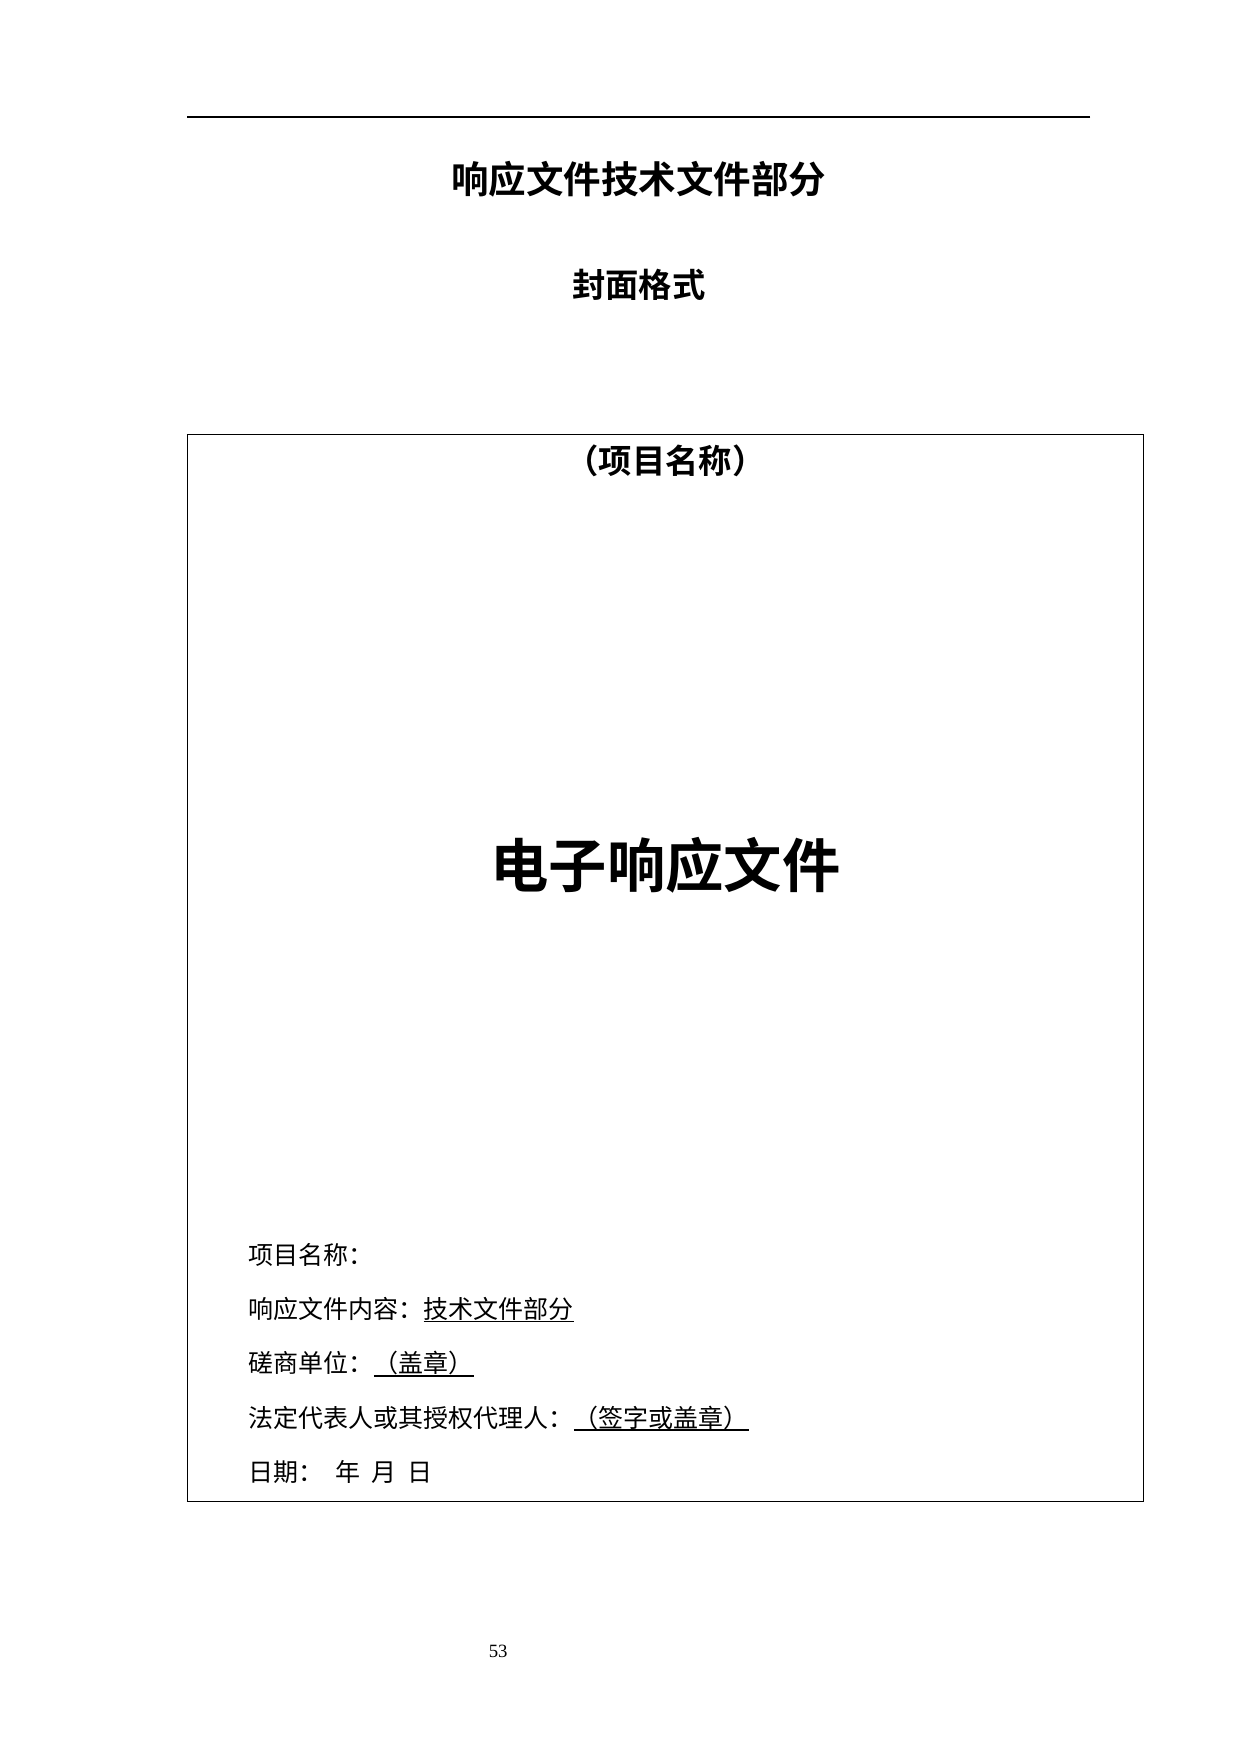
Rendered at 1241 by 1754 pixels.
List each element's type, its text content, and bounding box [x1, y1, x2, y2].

table_header [188, 435, 1143, 1501]
subtitle 封面格式 [187, 258, 1090, 307]
subtitle 响应文件技术文件部分 [187, 150, 1090, 204]
